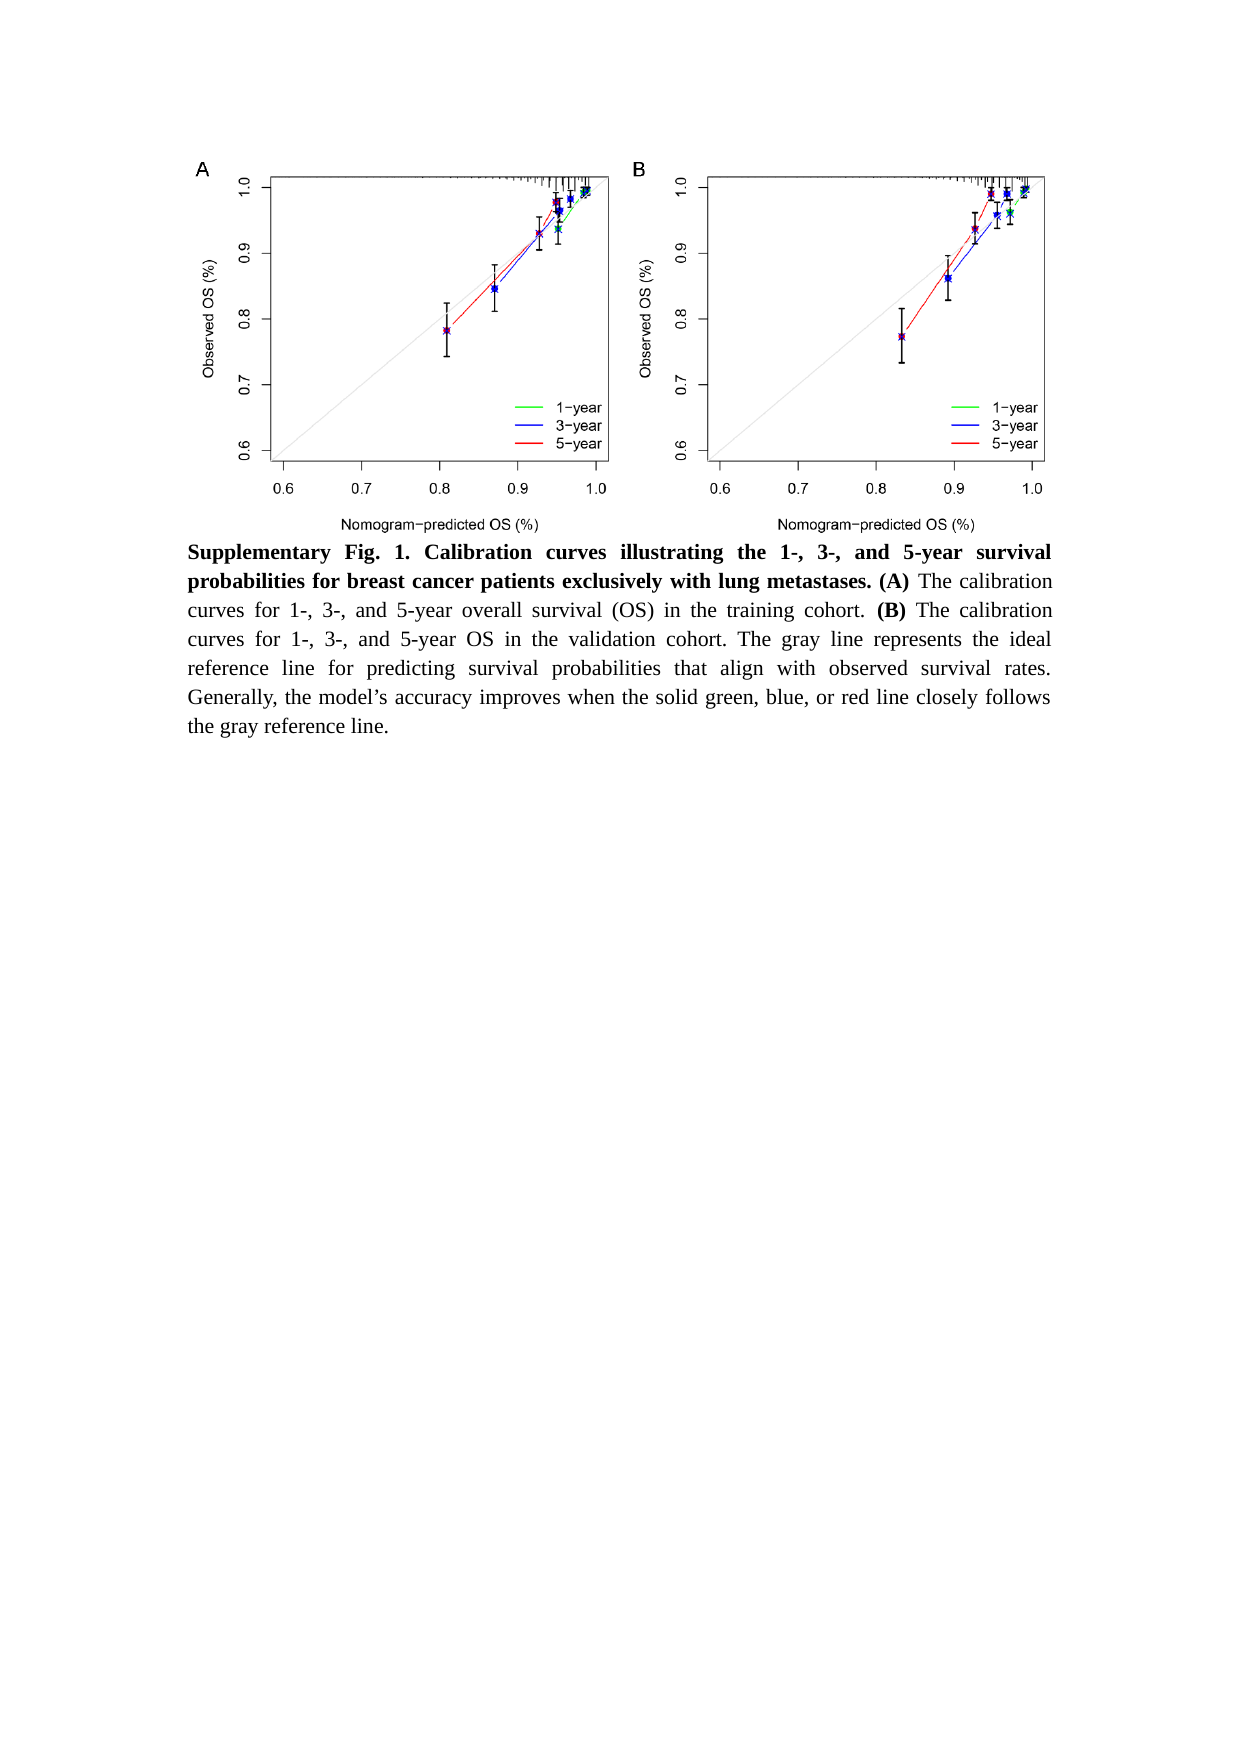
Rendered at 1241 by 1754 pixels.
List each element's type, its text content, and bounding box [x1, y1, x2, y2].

text Supplementary Fig. 1. Calibration curves illustrating the 1-, 3-, and 5-year survival probabilities for breast cancer patients exclusively with lung metastases. (A) The calibration curves for 1-, 3-, and 5-year overall survival (OS) in the training cohort. (B) The calibration curves for 1-, 3-, and 5-year OS in the validation cohort. The gray line represents the ideal reference line for predicting survival probabilities that align with observed survival rates. Generally, the model’s accuracy improves when the solid green, blue, or red line closely follows the gray reference line. [187, 540, 1053, 738]
picture [187, 150, 1053, 540]
